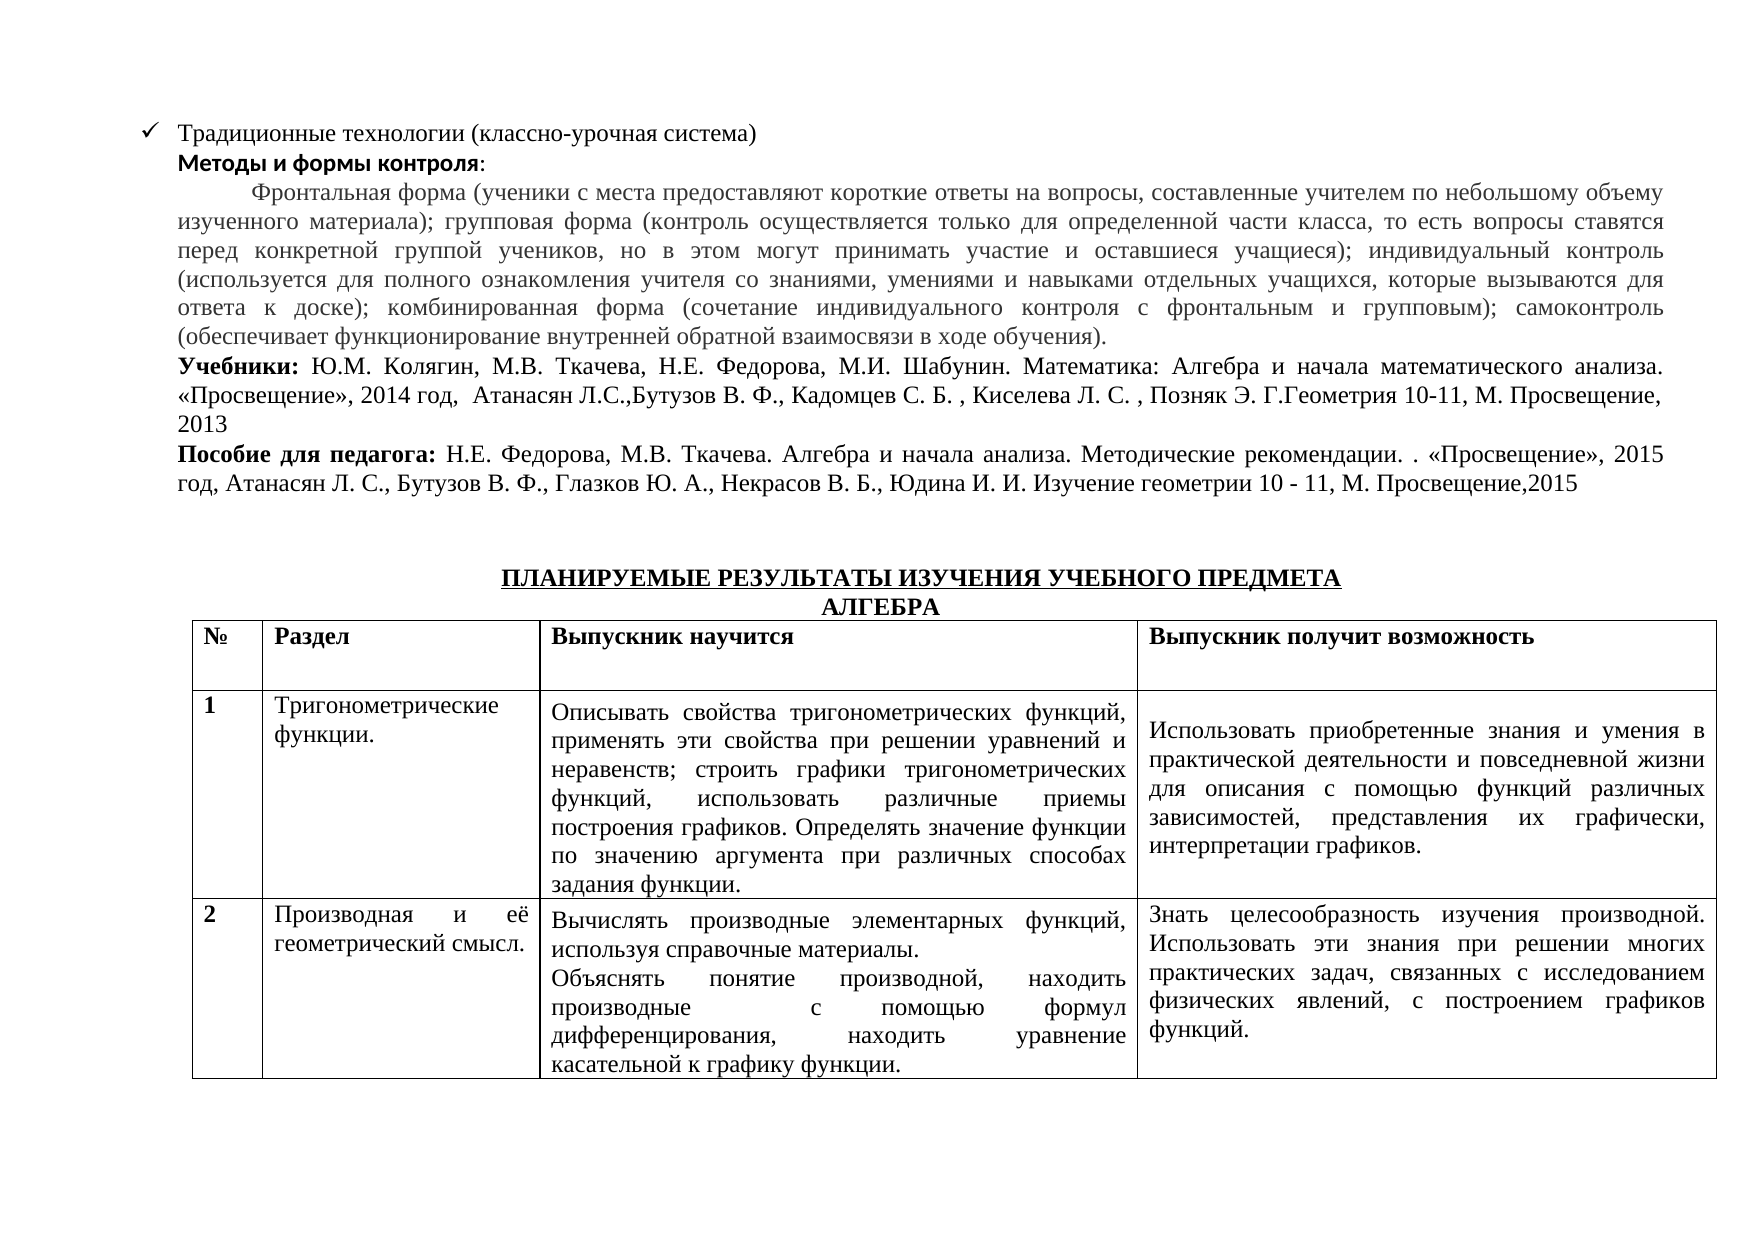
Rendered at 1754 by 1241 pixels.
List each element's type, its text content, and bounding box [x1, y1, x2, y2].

table_header № [193, 621, 262, 689]
table_header Выпускник получит возможность [1138, 621, 1716, 689]
table_cell Тригонометрические функции. [263, 691, 539, 898]
table_cell Вычислять производные элементарных функций, используя справочные материалы. Объяснять понятие производной, находить производные с помощью формул дифференцирования, находить уравнение касательной к графику функции. [541, 899, 1137, 1078]
text Учебники: Ю.М. Колягин, М.В. Ткачева, Н.Е. Федорова, М.И. Шабунин. Математика: Алгебра и начала математического анализа. «Просвещение», 2014 год, Атанасян Л.С.,Бутузов В. Ф., Кадомцев С. Б. , Киселева Л. С. , Позняк Э. Г.Геометрия 10-11, М. Просвещение, 2013 [177, 351, 1665, 438]
table_cell Использовать приобретенные знания и умения в практической деятельности и повседневной жизни для описания с помощью функций различных зависимостей, представления их графически, интерпретации графиков. [1138, 691, 1716, 898]
table_cell Описывать свойства тригонометрических функций, применять эти свойства при решении уравнений и неравенств; строить графики тригонометрических функций, использовать различные приемы построения графиков. Определять значение функции по значению аргумента при различных способах задания функции. [541, 691, 1137, 898]
subtitle ПЛАНИРУЕМЫЕ РЕЗУЛЬТАТЫ ИЗУЧЕНИЯ УЧЕБНОГО ПРЕДМЕТА [177, 563, 1665, 592]
text Методы и формы контроля: [177, 147, 1665, 177]
table_cell Производная и её геометрический смысл. [263, 899, 539, 1078]
table_header Раздел [263, 621, 539, 689]
text Фронтальная форма (ученики с места предоставляют короткие ответы на вопросы, составленные учителем по небольшому объему изученного материала); групповая форма (контроль осуществляется только для определенной части класса, то есть вопросы ставятся перед конкретной группой учеников, но в этом могут принимать участие и оставшиеся учащиеся); индивидуальный контроль (используется для полного ознакомления учителя со знаниями, умениями и навыками отдельных учащихся, которые вызываются для ответа к доске); комбинированная форма (сочетание индивидуального контроля с фронтальным и групповым); самоконтроль (обеспечивает функционирование внутренней обратной взаимосвязи в ходе обучения). [177, 177, 1665, 350]
table_cell 1 [193, 691, 262, 898]
table_header Выпускник научится [541, 621, 1137, 689]
table_cell 2 [193, 899, 262, 1078]
table_cell Знать целесообразность изучения производной. Использовать эти знания при решении многих практических задач, связанных с исследованием физических явлений, с построением графиков функций. [1138, 899, 1716, 1078]
text Пособие для педагога: Н.Е. Федорова, М.В. Ткачева. Алгебра и начала анализа. Методические рекомендации. . «Просвещение», 2015 год, Атанасян Л. С., Бутузов В. Ф., Глазков Ю. А., Некрасов В. Б., Юдина И. И. Изучение геометрии 10 - 11, М. Просвещение,2015 [177, 439, 1665, 497]
text АЛГЕБРА [177, 592, 1665, 620]
list Традиционные технологии (классно-урочная система) [140, 118, 1665, 147]
